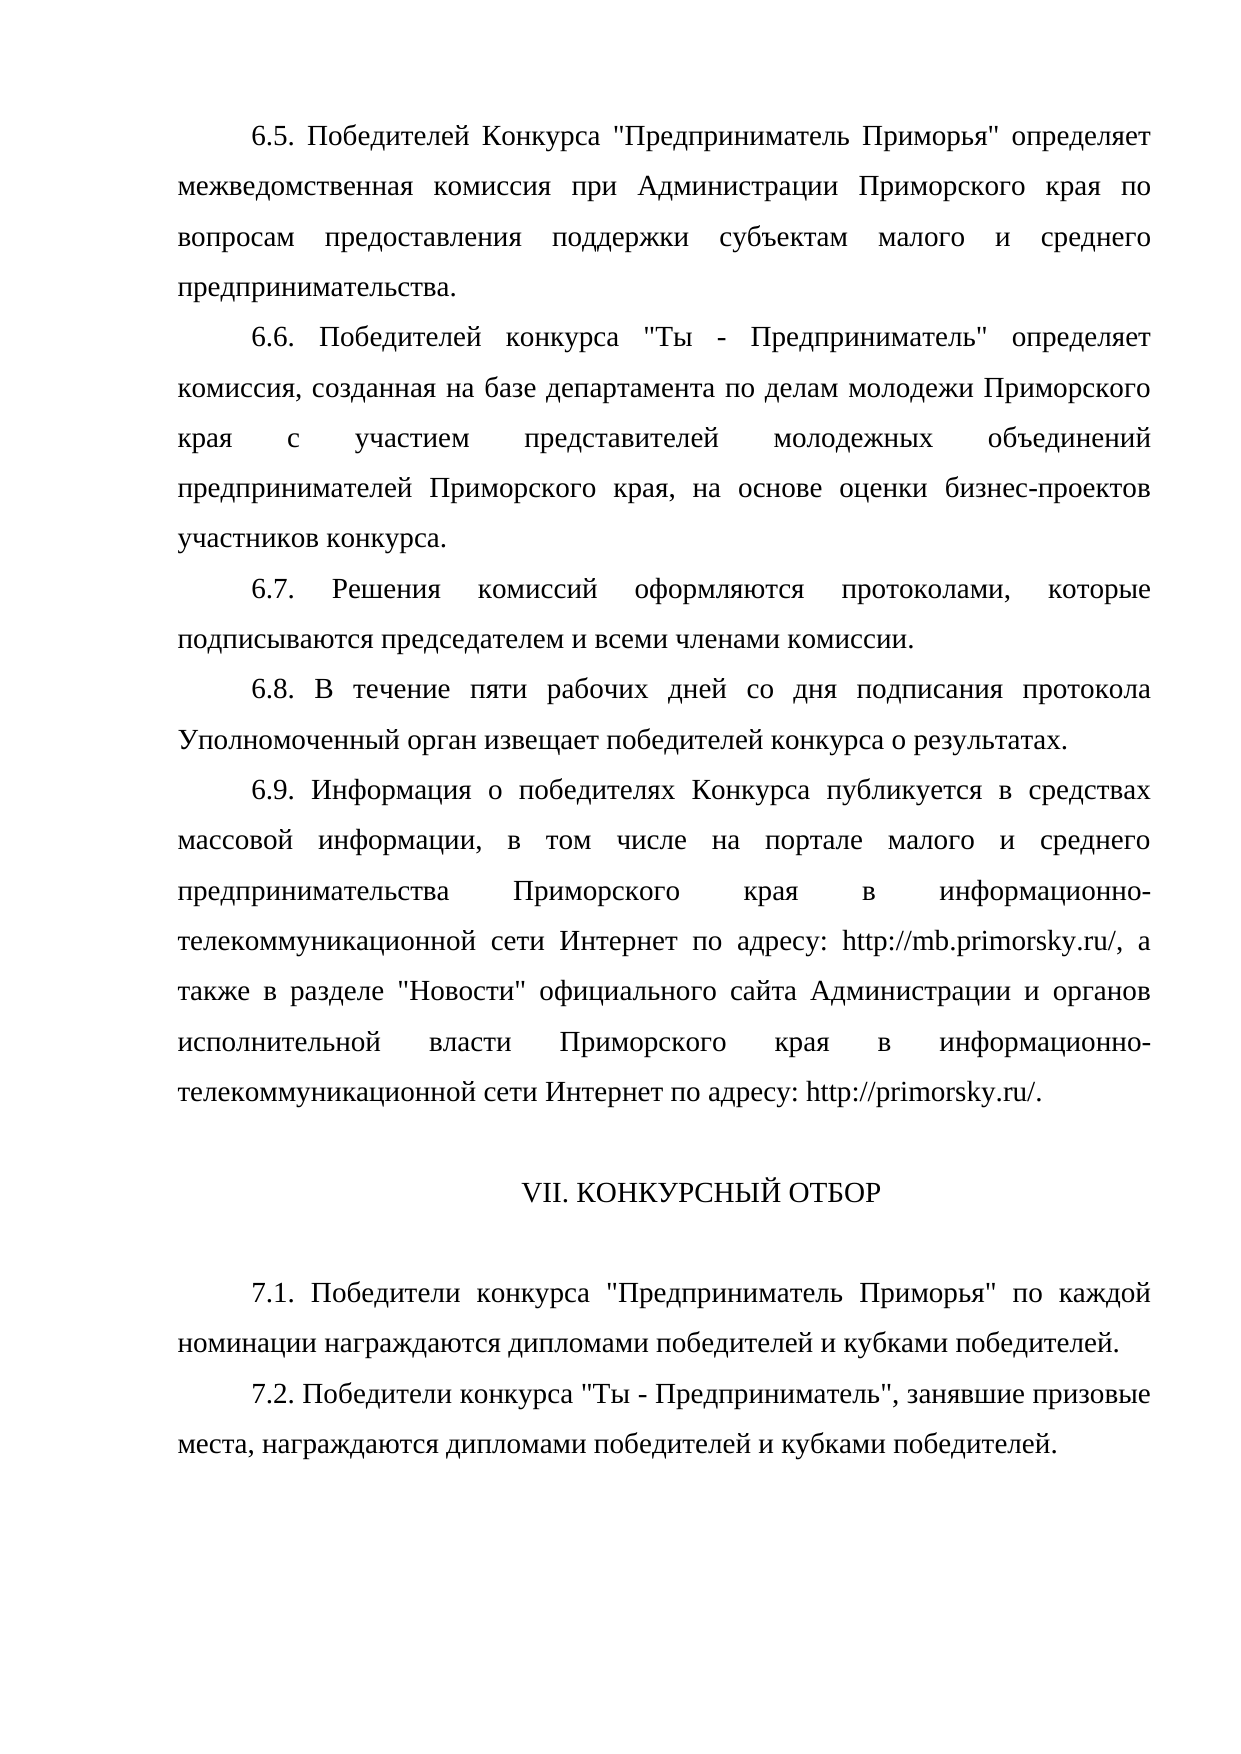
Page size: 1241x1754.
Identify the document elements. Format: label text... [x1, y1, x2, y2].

text 6.7. Решения комиссий оформляются протоколами, которые подписываются председателем и всеми членами комиссии. [177, 571, 1152, 655]
text 6.5. Победителей Конкурса "Предприниматель Приморья" определяет межведомственная комиссия при Администрации Приморского края по вопросам предоставления поддержки субъектам малого и среднего предпринимательства. [177, 118, 1152, 303]
text 7.2. Победители конкурса "Ты - Предприниматель", занявшие призовые места, награждаются дипломами победителей и кубками победителей. [177, 1376, 1152, 1460]
text 7.1. Победители конкурса "Предприниматель Приморья" по каждой номинации награждаются дипломами победителей и кубками победителей. [177, 1275, 1152, 1359]
text 6.6. Победителей конкурса "Ты - Предприниматель" определяет комиссия, созданная на базе департамента по делам молодежи Приморского края с участием представителей молодежных объединений предпринимателей Приморского края, на основе оценки бизнес-проектов участников конкурса. [177, 319, 1152, 554]
text VII. КОНКУРСНЫЙ ОТБОР [177, 1175, 1152, 1208]
text 6.8. В течение пяти рабочих дней со дня подписания протокола Уполномоченный орган извещает победителей конкурса о результатах. [177, 672, 1152, 755]
text 6.9. Информация о победителях Конкурса публикуется в средствах массовой информации, в том числе на портале малого и среднего предпринимательства Приморского края в информационно-телекоммуникационной сети Интернет по адресу: http://mb.primorsky.ru/, а также в разделе "Новости" официального сайта Администрации и органов исполнительной власти Приморского края в информационно-телекоммуникационной сети Интернет по адресу: http://primorsky.ru/. [177, 772, 1152, 1108]
